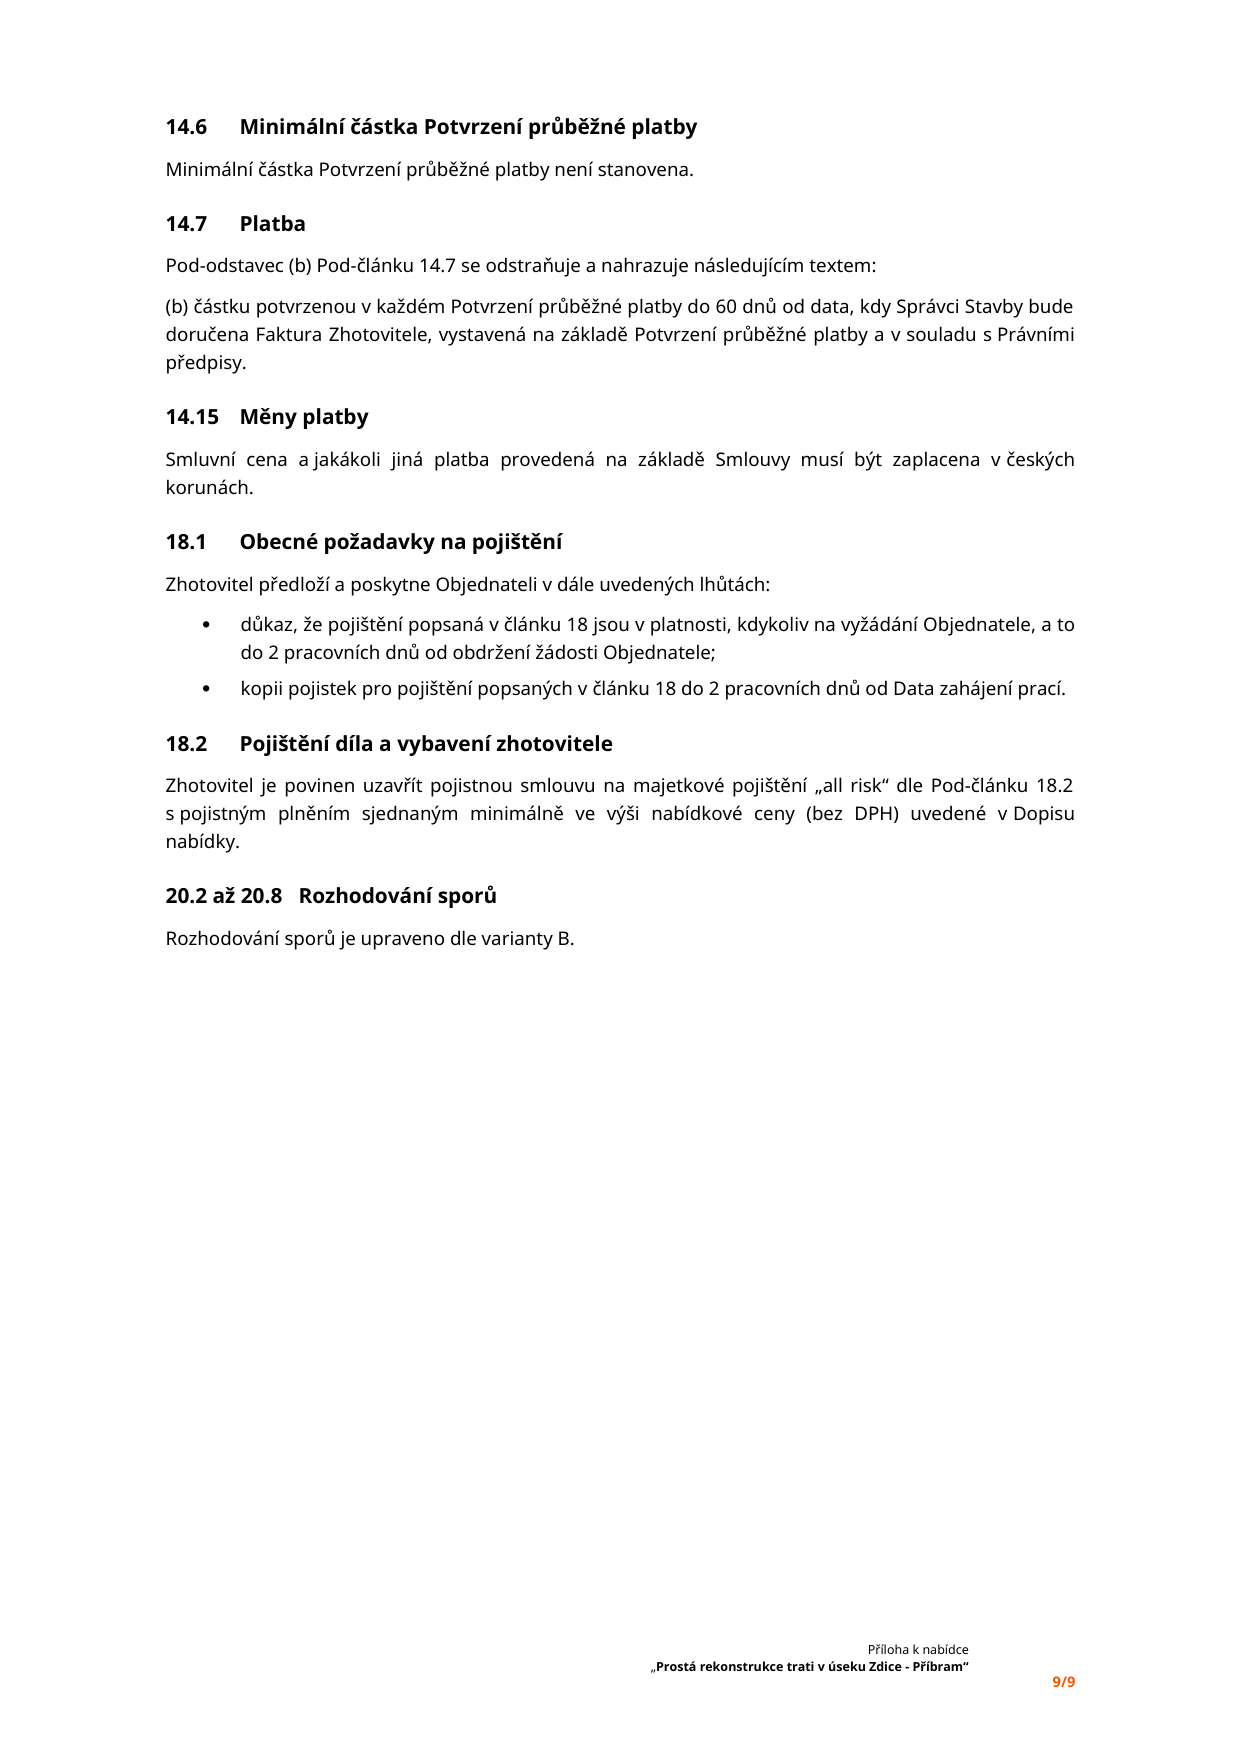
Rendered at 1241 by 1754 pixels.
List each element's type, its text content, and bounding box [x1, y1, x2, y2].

text Minimální částka Potvrzení průběžné platby není stanovena. [165, 156, 1075, 181]
text Rozhodování sporů je upraveno dle varianty B. [165, 925, 1075, 951]
text 18.2 Pojištění díla a vybavení zhotovitele [165, 729, 1075, 757]
text 14.7 Platba [165, 209, 1075, 237]
text 14.15 Měny platby [165, 402, 1075, 431]
text 20.2 až 20.8 Rozhodování sporů [165, 882, 1075, 910]
text (b) částku potvrzenou v každém Potvrzení průběžné platby do 60 dnů od data, kdy Správci Stavby bude doručena Faktura Zhotovitele, vystavená na základě Potvrzení průběžné platby a v souladu s Právními předpisy. [165, 293, 1075, 375]
text Pod-odstavec (b) Pod-článku 14.7 se odstraňuje a nahrazuje následujícím textem: [165, 253, 1075, 278]
text 18.1 Obecné požadavky na pojištění [165, 527, 1075, 556]
text Zhotovitel je povinen uzavřít pojistnou smlouvu na majetkové pojištění „all risk“ dle Pod-článku 18.2 s pojistným plněním sjednaným minimálně ve výši nabídkové ceny (bez DPH) uvedené v Dopisu nabídky. [165, 772, 1075, 854]
text kopii pojistek pro pojištění popsaných v článku 18 do 2 pracovních dnů od Data zahájení prací. [203, 676, 1075, 701]
text Zhotovitel předloží a poskytne Objednateli v dále uvedených lhůtách: [165, 571, 1075, 596]
text Smluvní cena a jakákoli jiná platba provedená na základě Smlouvy musí být zaplacena v českých korunách. [165, 446, 1075, 499]
text důkaz, že pojištění popsaná v článku 18 jsou v platnosti, kdykoliv na vyžádání Objednatele, a to do 2 pracovních dnů od obdržení žádosti Objednatele; [203, 611, 1075, 665]
text 14.6 Minimální částka Potvrzení průběžné platby [165, 112, 1075, 141]
